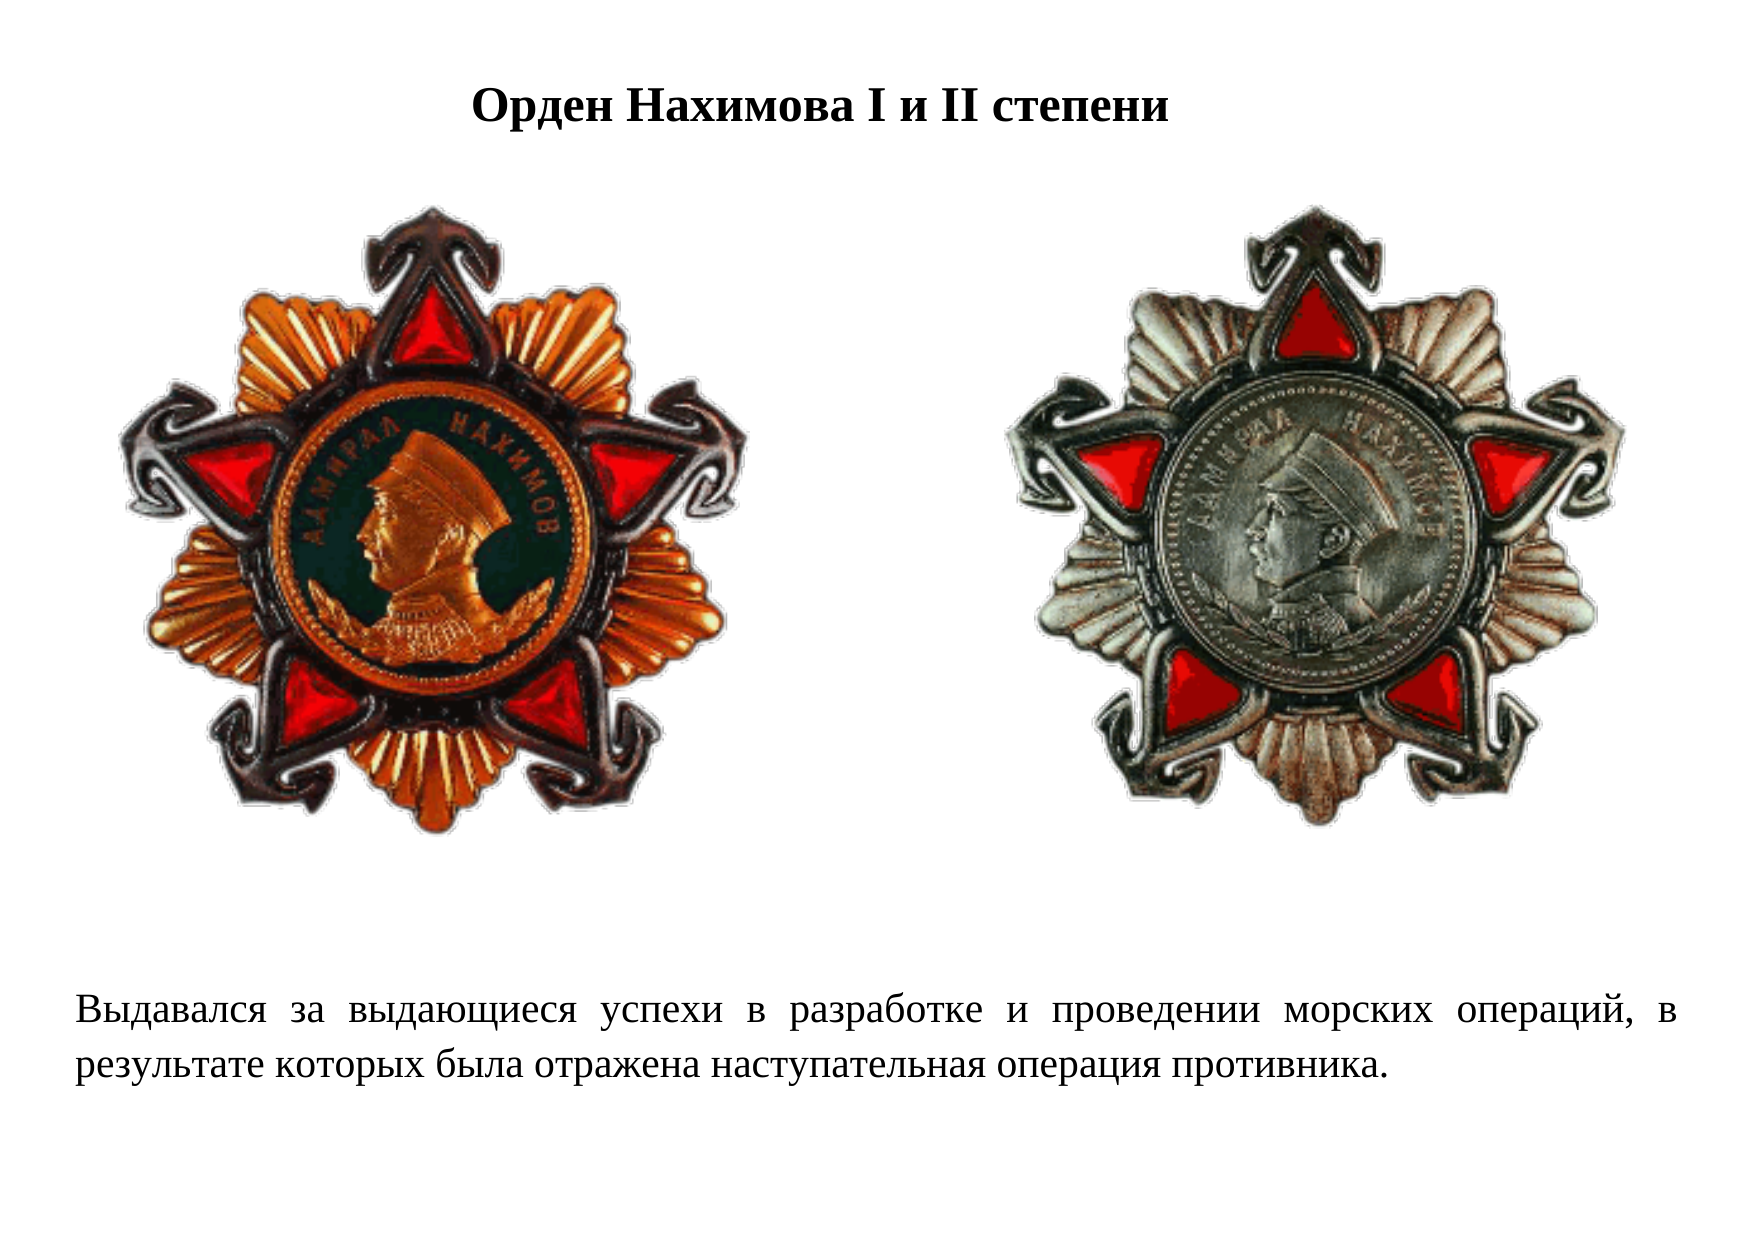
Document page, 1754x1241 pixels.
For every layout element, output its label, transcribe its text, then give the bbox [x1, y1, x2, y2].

text Орден Нахимова I и II степени [471, 75, 1679, 132]
picture [1003, 204, 1628, 829]
picture [117, 204, 750, 837]
